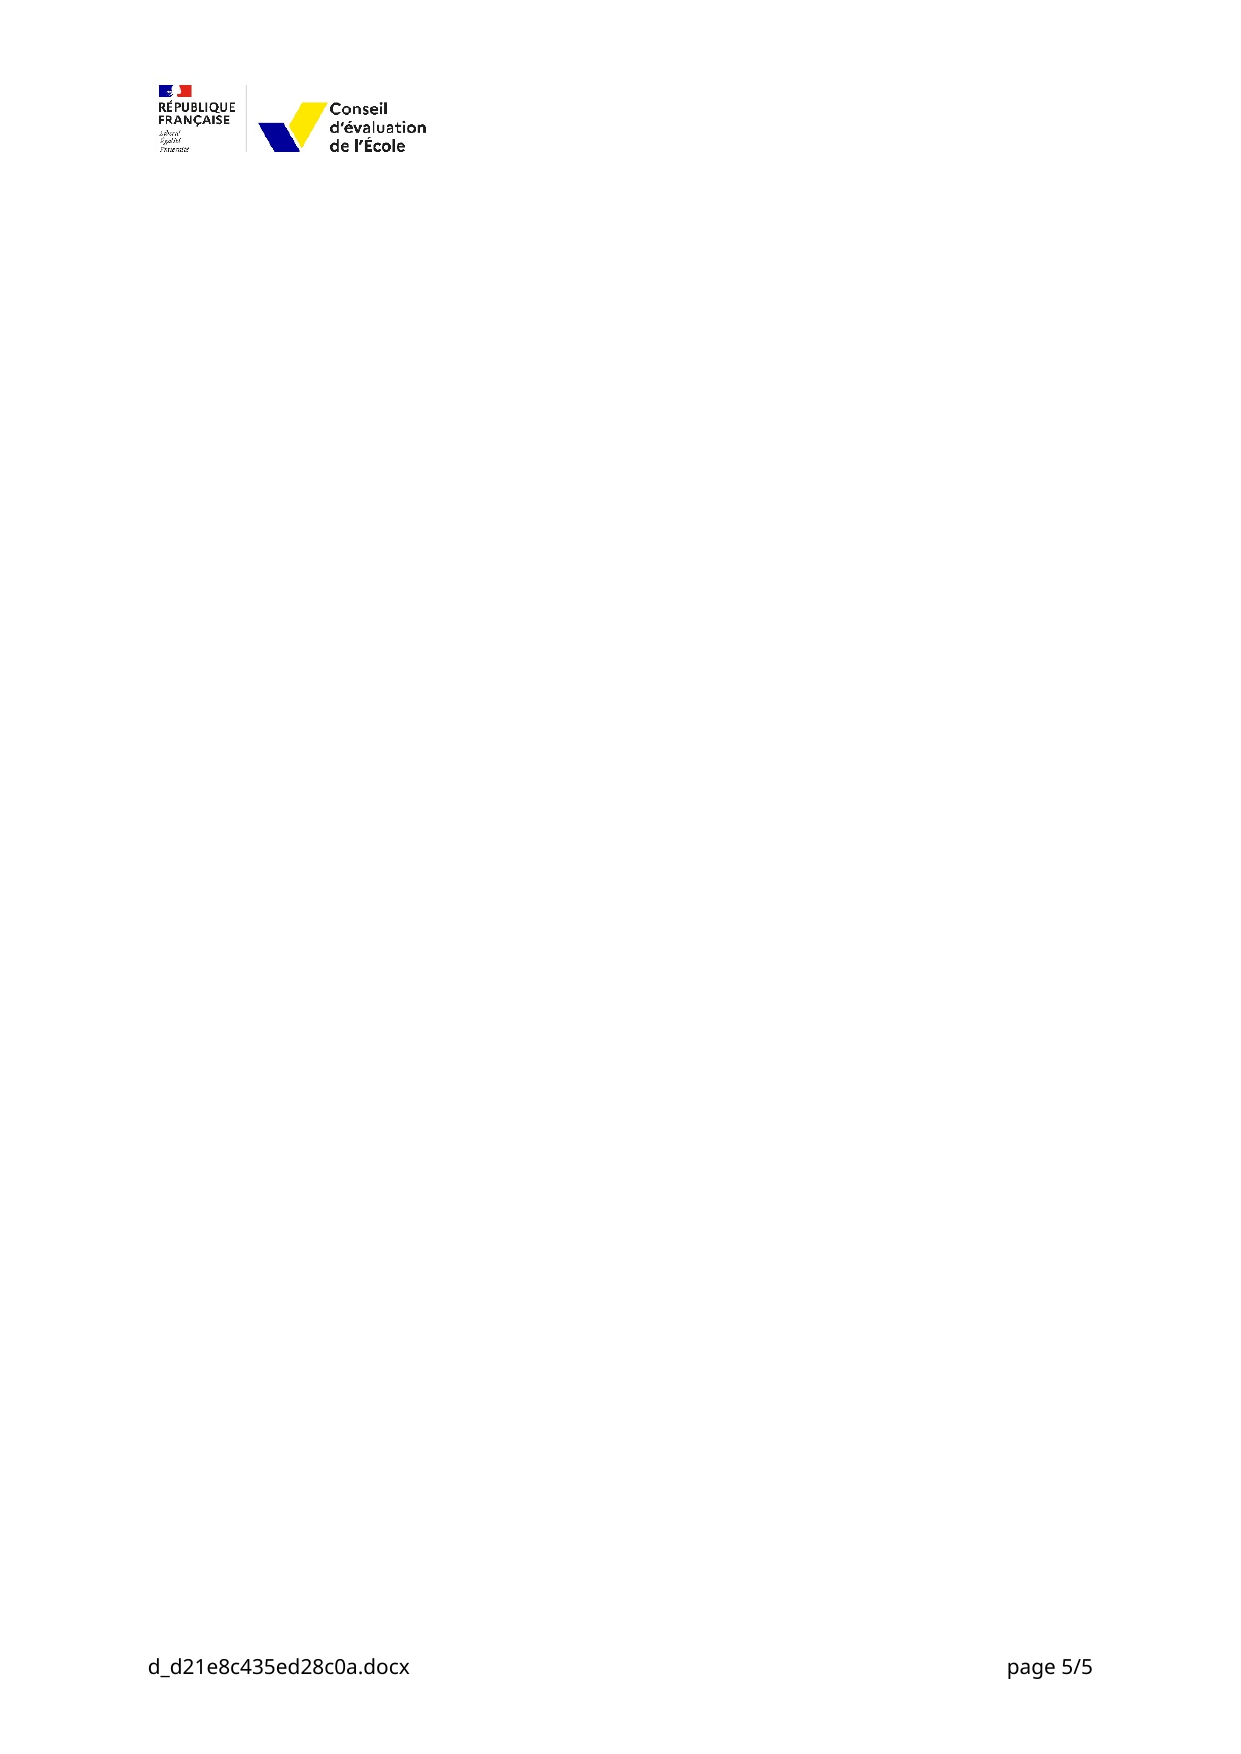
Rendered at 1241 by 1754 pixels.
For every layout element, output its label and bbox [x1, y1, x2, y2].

picture [147, 73, 432, 161]
